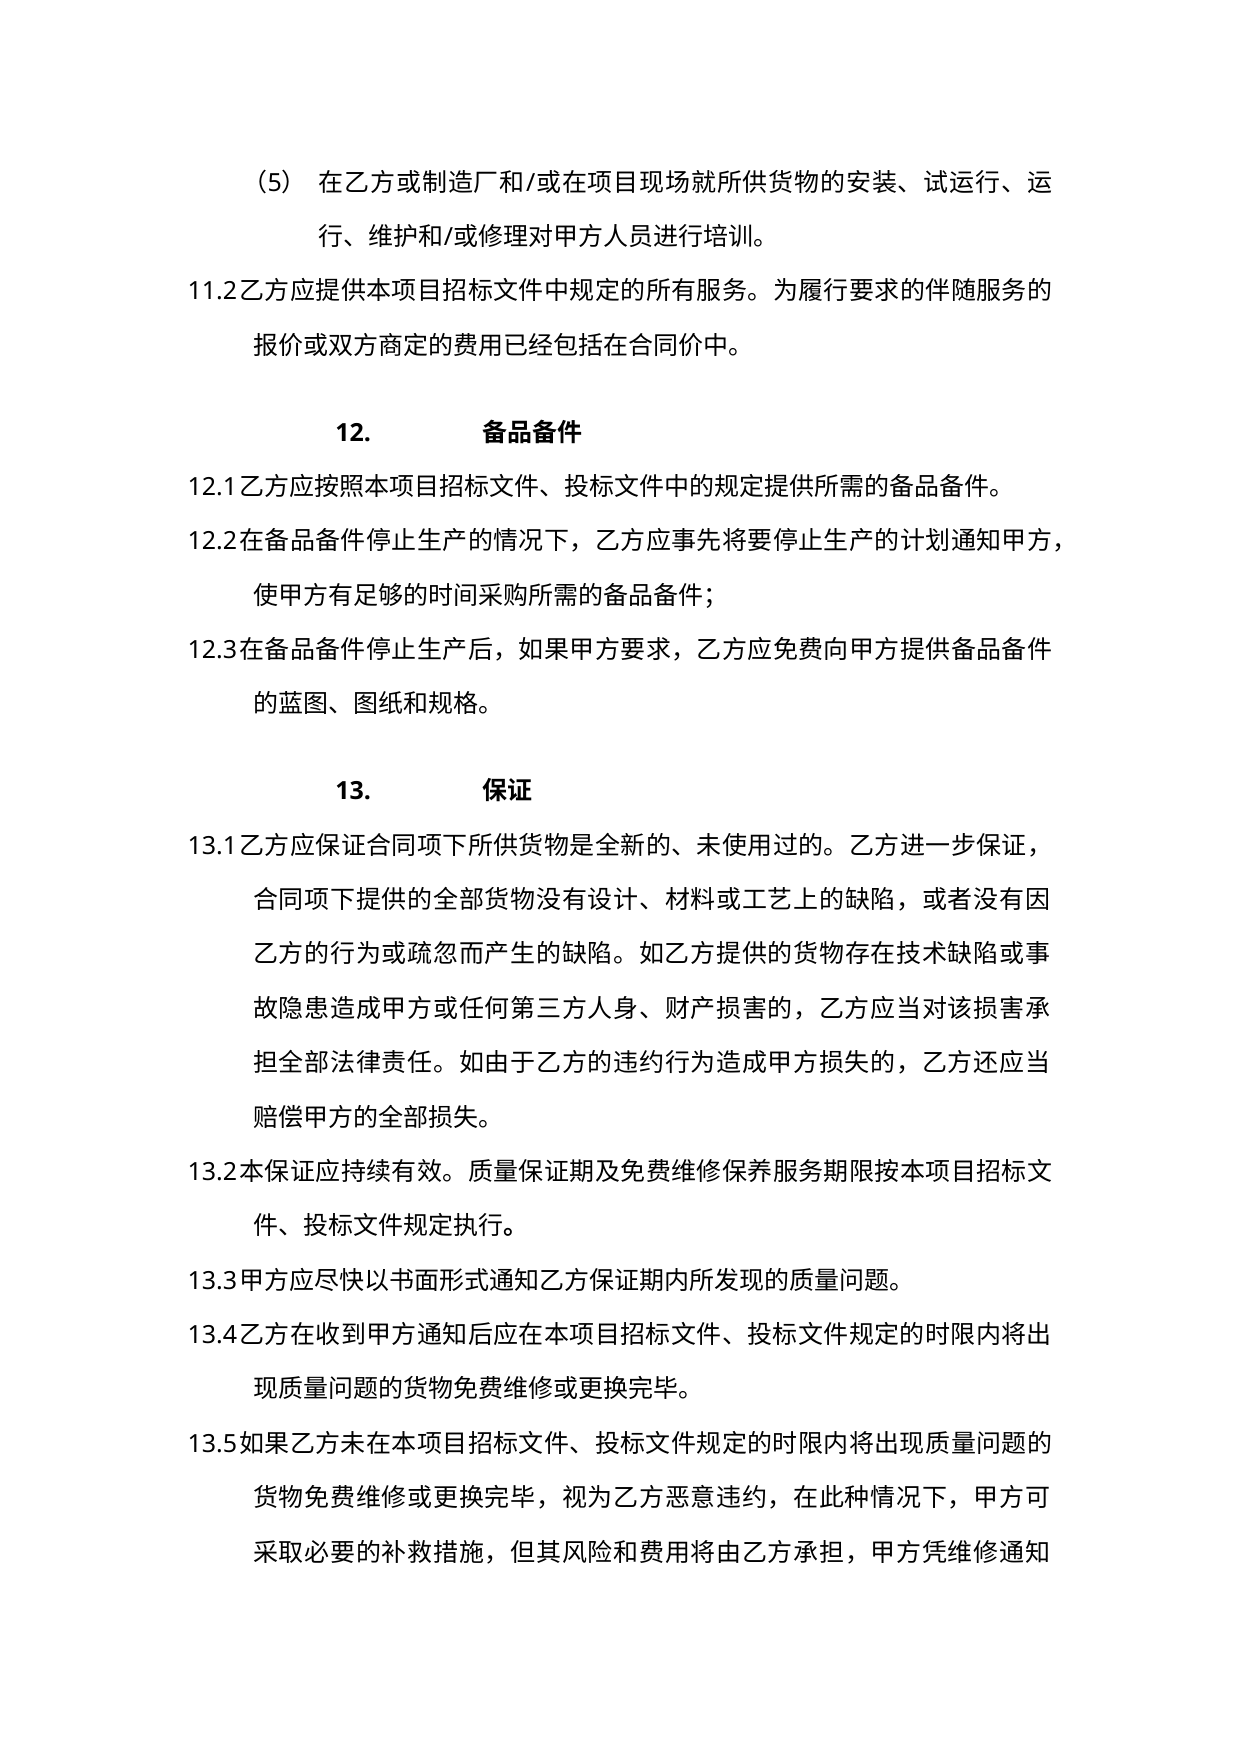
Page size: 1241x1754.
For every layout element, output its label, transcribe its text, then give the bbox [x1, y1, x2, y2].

list 备品备件 [335, 412, 1053, 448]
list 乙方应保证合同项下所供货物是全新的、未使用过的。乙方进一步保证，合同项下提供的全部货物没有设计、材料或工艺上的缺陷，或者没有因乙方的行为或疏忽而产生的缺陷。如乙方提供的货物存在技术缺陷或事故隐患造成甲方或任何第三方人身、财产损害的，乙方应当对该损害承担全部法律责任。如由于乙方的违约行为造成甲方损失的，乙方还应当赔偿甲方的全部损失。 [187, 825, 1053, 1133]
list 甲方应尽快以书面形式通知乙方保证期内所发现的质量问题。 [187, 1260, 1053, 1296]
list 保证 [335, 771, 1053, 807]
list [187, 1423, 1053, 1568]
list 乙方在收到甲方通知后应在本项目招标文件、投标文件规定的时限内将出现质量问题的货物免费维修或更换完毕。 [187, 1314, 1053, 1405]
list 本保证应持续有效。质量保证期及免费维修保养服务期限按本项目招标文件、投标文件规定执行。 [187, 1151, 1053, 1242]
list 在备品备件停止生产后，如果甲方要求，乙方应免费向甲方提供备品备件的蓝图、图纸和规格。 [187, 629, 1053, 720]
list 在乙方或制造厂和/或在项目现场就所供货物的安装、试运行、运行、维护和/或修理对甲方人员进行培训。 [242, 162, 1053, 253]
list 乙方应提供本项目招标文件中规定的所有服务。为履行要求的伴随服务的报价或双方商定的费用已经包括在合同价中。 [187, 271, 1053, 361]
list 乙方应按照本项目招标文件、投标文件中的规定提供所需的备品备件。 [187, 466, 1053, 503]
list 在备品备件停止生产的情况下，乙方应事先将要停止生产的计划通知甲方，使甲方有足够的时间采购所需的备品备件； [187, 521, 1053, 611]
